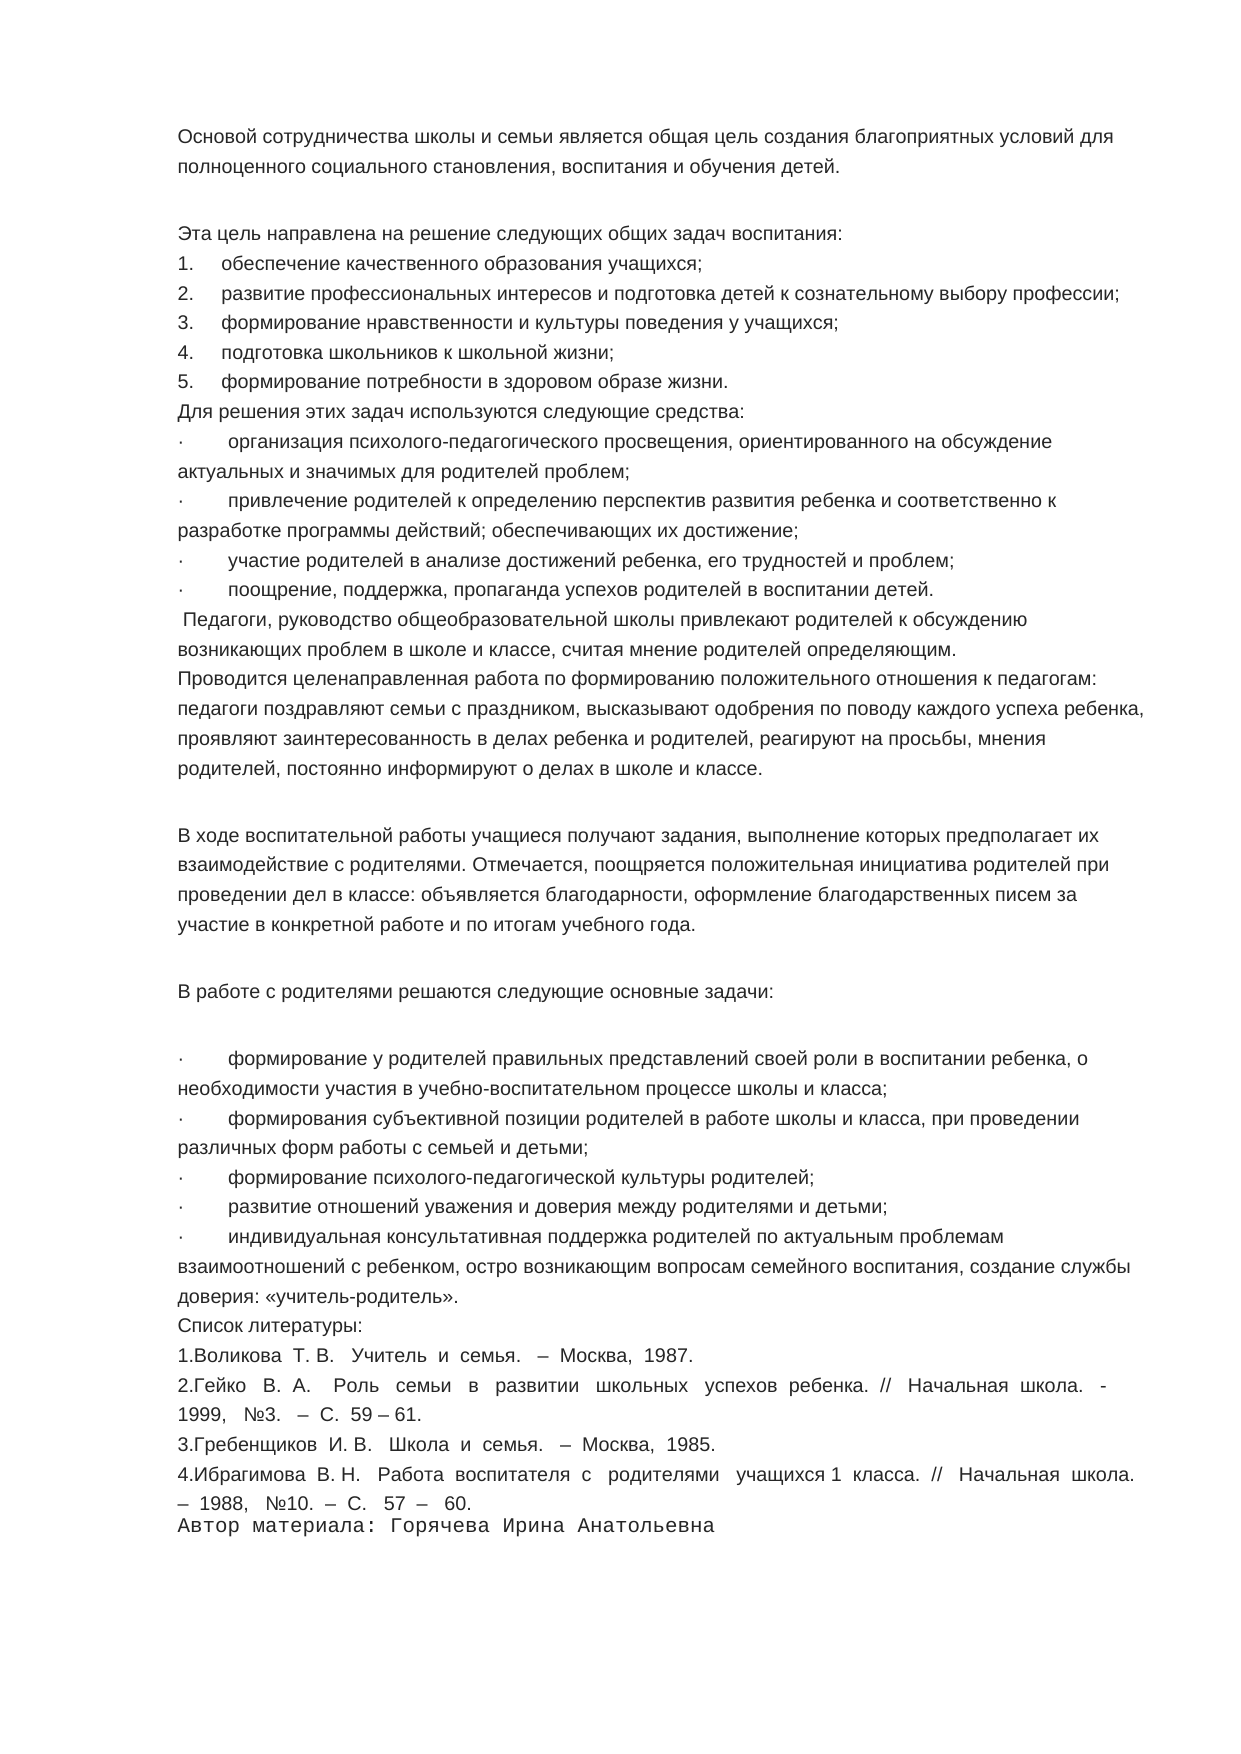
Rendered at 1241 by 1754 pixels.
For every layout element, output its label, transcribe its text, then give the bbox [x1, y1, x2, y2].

text 2.Гейко В. А. Роль семьи в развитии школьных успехов ребенка. // Начальная школа. - 1999, №3. – С. 59 – 61. [177, 1367, 1152, 1426]
text 1.Воликова Т. В. Учитель и семья. – Москва, 1987. [177, 1337, 1152, 1367]
text 2. развитие профессиональных интересов и подготовка детей к сознательному выбору профессии; [177, 274, 1152, 304]
text · формирование психолого-педагогической культуры родителей; [177, 1159, 1152, 1188]
text 4.Ибрагимова В. Н. Работа воспитателя с родителями учащихся 1 класса. // Начальная школа. – 1988, №10. – С. 57 – 60. [177, 1456, 1152, 1515]
text Основой сотрудничества школы и семьи является общая цель создания благоприятных условий для полноценного социального становления, воспитания и обучения детей. [177, 118, 1152, 177]
text 5. формирование потребности в здоровом образе жизни. [177, 363, 1152, 393]
text Проводится целенаправленная работа по формированию положительного отношения к педагогам: педагоги поздравляют семьи с праздником, высказывают одобрения по поводу каждого успеха ребенка, проявляют заинтересованность в делах ребенка и родителей, реагируют на просьбы, мнения родителей, постоянно информируют о делах в школе и классе. [177, 660, 1152, 779]
text · формирование у родителей правильных представлений своей роли в воспитании ребенка, о необходимости участия в учебно-воспитательном процессе школы и класса; [177, 1040, 1152, 1099]
text · привлечение родителей к определению перспектив развития ребенка и соответственно к разработке программы действий; обеспечивающих их достижение; [177, 482, 1152, 542]
text Эта цель направлена на решение следующих общих задач воспитания: [177, 215, 1152, 245]
text Педагоги, руководство общеобразовательной школы привлекают родителей к обсуждению возникающих проблем в школе и классе, считая мнение родителей определяющим. [177, 601, 1152, 660]
text · формирования субъективной позиции родителей в работе школы и класса, при проведении различных форм работы с семьей и детьми; [177, 1099, 1152, 1159]
text В работе с родителями решаются следующие основные задачи: [177, 973, 1152, 1002]
text 3. формирование нравственности и культуры поведения у учащихся; [177, 304, 1152, 334]
text Список литературы: [177, 1307, 1152, 1337]
text · участие родителей в анализе достижений ребенка, его трудностей и проблем; [177, 542, 1152, 571]
text В ходе воспитательной работы учащиеся получают задания, выполнение которых предполагает их взаимодействие с родителями. Отмечается, поощряется положительная инициатива родителей при проведении дел в классе: объявляется благодарности, оформление благодарственных писем за участие в конкретной работе и по итогам учебного года. [177, 817, 1152, 935]
text 1. обеспечение качественного образования учащихся; [177, 245, 1152, 274]
text 3.Гребенщиков И. В. Школа и семья. – Москва, 1985. [177, 1426, 1152, 1456]
text Автор материала: Горячева Ирина Анатольевна [177, 1515, 1152, 1539]
text · организация психолого-педагогического просвещения, ориентированного на обсуждение актуальных и значимых для родителей проблем; [177, 423, 1152, 482]
text · развитие отношений уважения и доверия между родителями и детьми; [177, 1188, 1152, 1218]
text · индивидуальная консультативная поддержка родителей по актуальным проблемам взаимоотношений с ребенком, остро возникающим вопросам семейного воспитания, создание службы доверия: «учитель-родитель». [177, 1218, 1152, 1307]
text Для решения этих задач используются следующие средства: [177, 393, 1152, 423]
text · поощрение, поддержка, пропаганда успехов родителей в воспитании детей. [177, 571, 1152, 601]
text 4. подготовка школьников к школьной жизни; [177, 334, 1152, 363]
